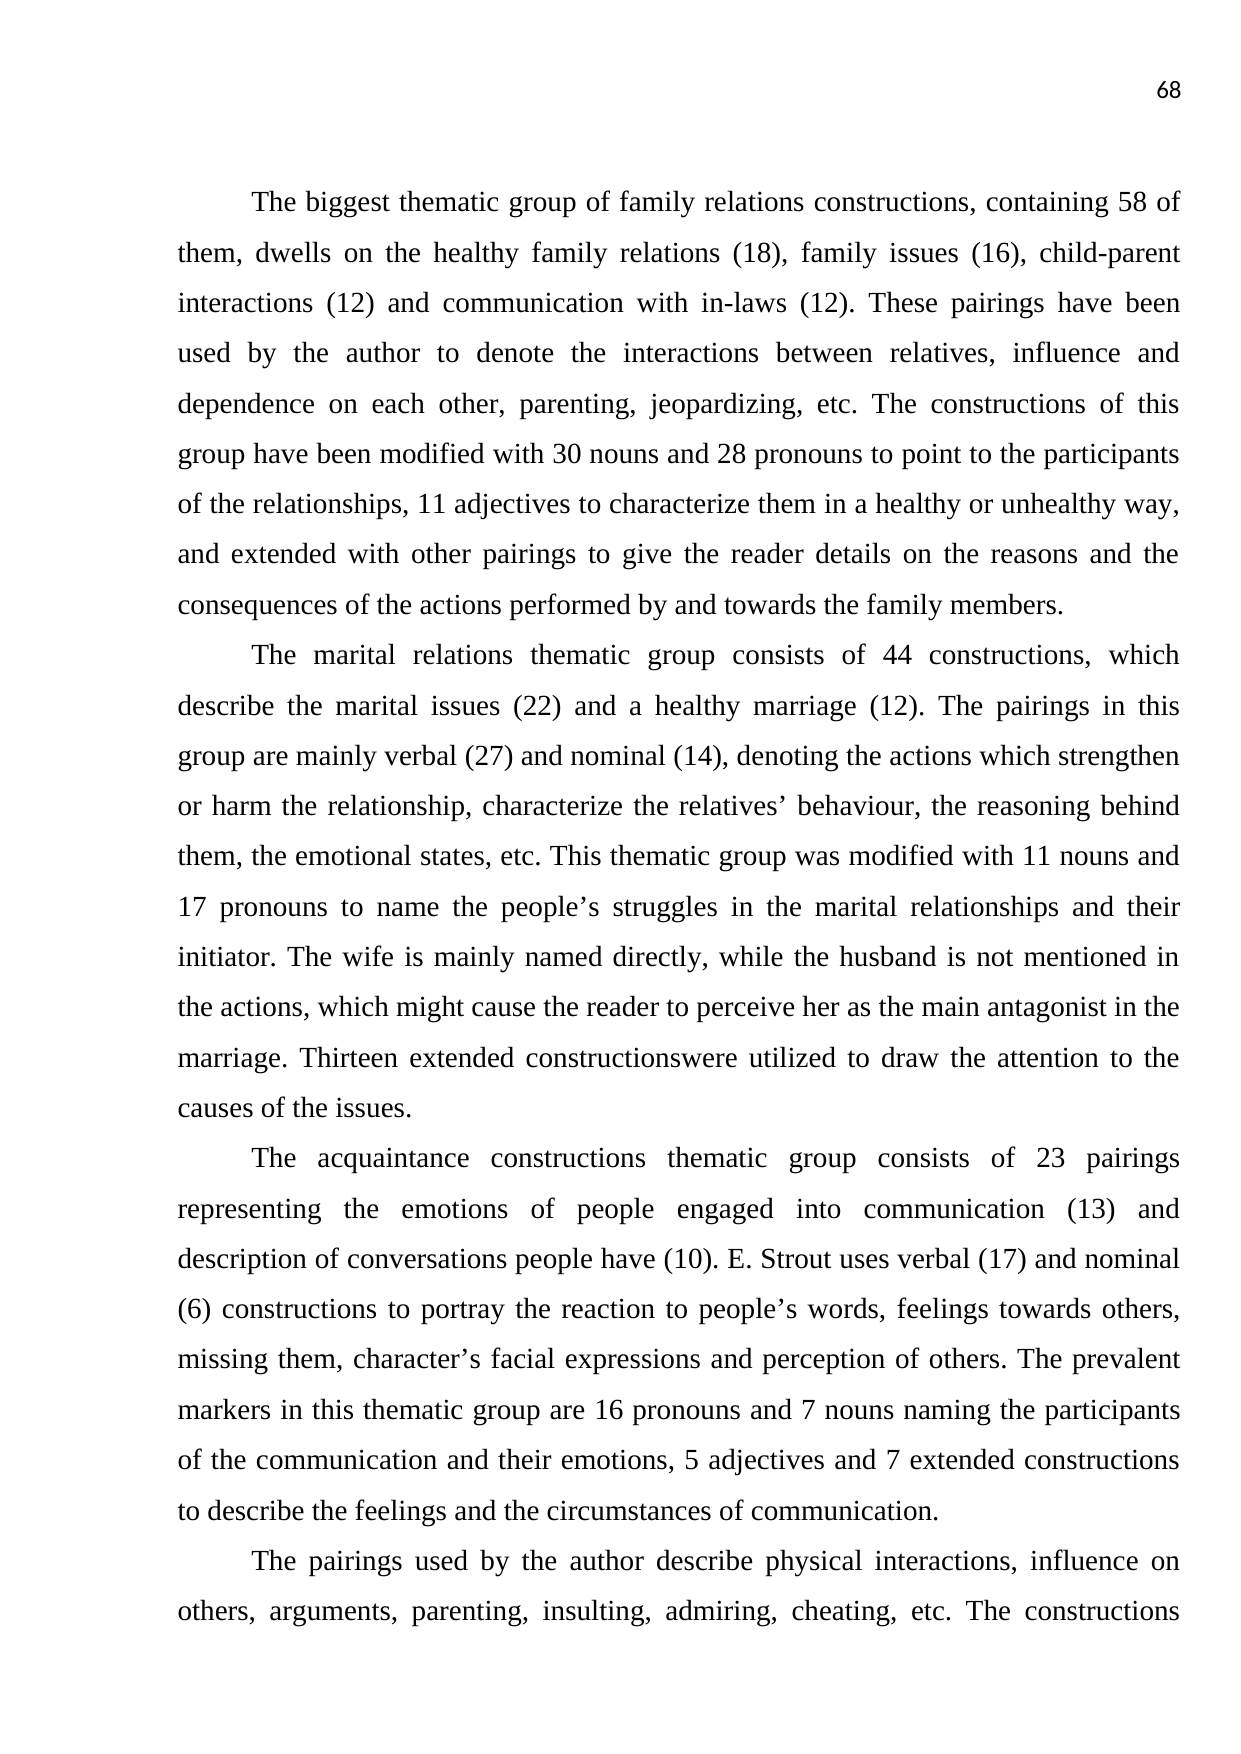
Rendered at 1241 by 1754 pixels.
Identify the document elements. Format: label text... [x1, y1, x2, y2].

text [177, 1543, 1181, 1627]
text The marital relations thematic group consists of 44 constructions, which describe the marital issues (22) and a healthy marriage (12). The pairings in this group are mainly verbal (27) and nominal (14), denoting the actions which strengthen or harm the relationship, characterize the relatives’ behaviour, the reasoning behind them, the emotional states, etc. This thematic group was modified with 11 nouns and 17 pronouns to name the people’s struggles in the marital relationships and their initiator. The wife is mainly named directly, while the husband is not mentioned in the actions, which might cause the reader to perceive her as the main antagonist in the marriage. Thirteen extended constructionswere utilized to draw the attention to the causes of the issues. [177, 637, 1181, 1124]
text The acquaintance constructions thematic group consists of 23 pairings representing the emotions of people engaged into communication (13) and description of conversations people have (10). E. Strout uses verbal (17) and nominal (6) constructions to portray the reaction to people’s words, feelings towards others, missing them, character’s facial expressions and perception of others. The prevalent markers in this thematic group are 16 pronouns and 7 nouns naming the participants of the communication and their emotions, 5 adjectives and 7 extended constructions to describe the feelings and the circumstances of communication. [177, 1140, 1181, 1526]
text The biggest thematic group of family relations constructions, containing 58 of them, dwells on the healthy family relations (18), family issues (16), child-parent interactions (12) and communication with in-laws (12). These pairings have been used by the author to denote the interactions between relatives, influence and dependence on each other, parenting, jeopardizing, etc. The constructions of this group have been modified with 30 nouns and 28 pronouns to point to the participants of the relationships, 11 adjectives to characterize them in a healthy or unhealthy way, and extended with other pairings to give the reader details on the reasons and the consequences of the actions performed by and towards the family members. [177, 184, 1181, 621]
